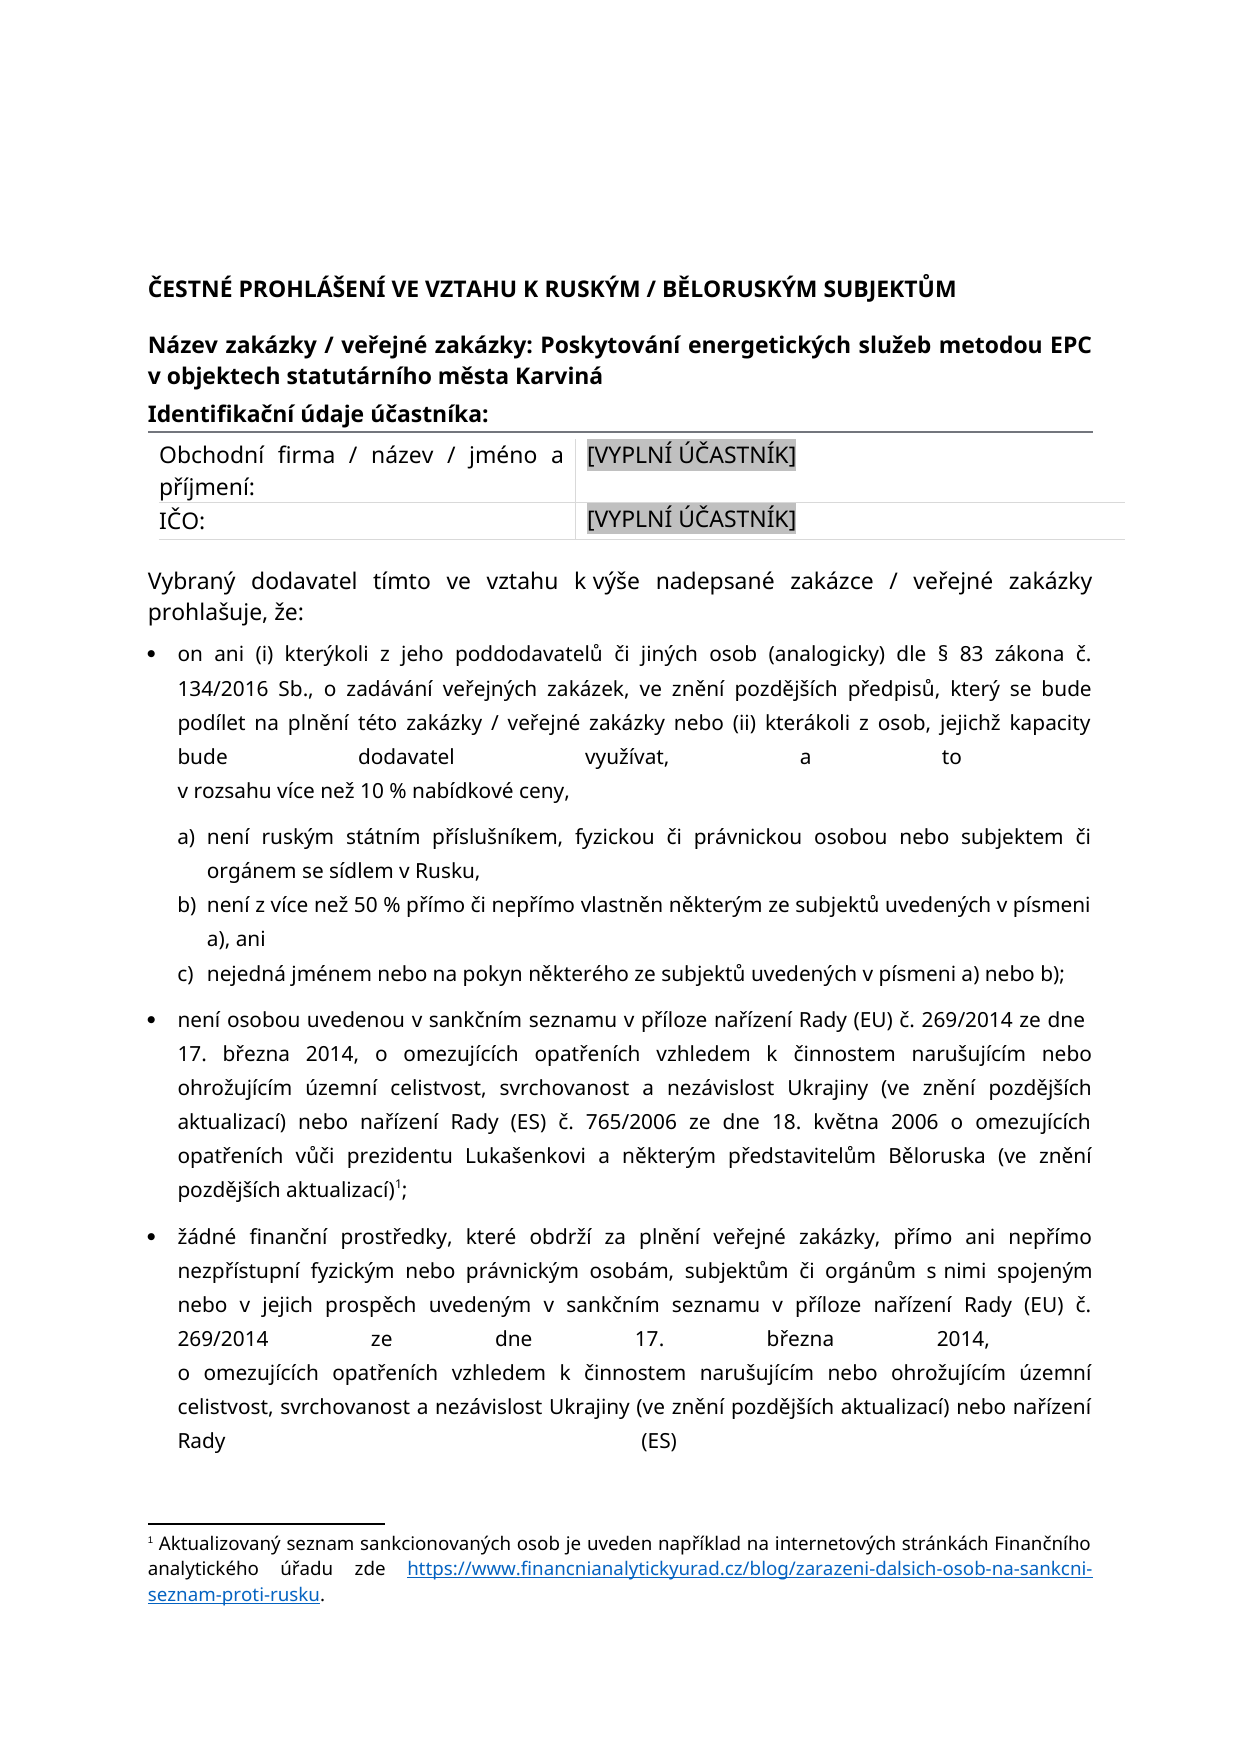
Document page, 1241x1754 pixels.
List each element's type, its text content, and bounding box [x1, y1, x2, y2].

text ČESTNÉ PROHLÁŠENÍ VE VZTAHU K RUSKÝM / BĚLORUSKÝM SUBJEKTŮM [148, 273, 1093, 304]
table_header Obchodní firma / název / jméno a příjmení: [159, 439, 575, 502]
list nejedná jménem nebo na pokyn některého ze subjektů uvedených v písmeni a) nebo b); [177, 959, 1093, 987]
text Identifikační údaje účastníka: [148, 398, 1093, 431]
subtitle Vybraný dodavatel tímto ve vztahu k výše nadepsané zakázce / veřejné zakázky prohlašuje, že: [148, 564, 1093, 627]
list není ruským státním příslušníkem, fyzickou či právnickou osobou nebo subjektem či orgánem se sídlem v Rusku, [177, 822, 1093, 885]
list není z více než 50 % přímo či nepřímo vlastněn některým ze subjektů uvedených v písmeni a), ani [177, 891, 1093, 953]
list není osobou uvedenou v sankčním seznamu v příloze nařízení Rady (EU) č. 269/2014 ze dne 17. března 2014, o omezujících opatřeních vzhledem k činnostem narušujícím nebo ohrožujícím územní celistvost, svrchovanost a nezávislost Ukrajiny (ve znění pozdějších aktualizací) nebo nařízení Rady (ES) č. 765/2006 ze dne 18. května 2006 o omezujících opatřeních vůči prezidentu Lukašenkovi a některým představitelům Běloruska (ve znění pozdějších aktualizací); [148, 1005, 1093, 1204]
list on ani (i) kterýkoli z jeho poddodavatelů či jiných osob (analogicky) dle § 83 zákona č. 134/2016 Sb., o zadávání veřejných zakázek, ve znění pozdějších předpisů, který se bude podílet na plnění této zakázky / veřejné zakázky nebo (ii) kterákoli z osob, jejichž kapacity bude dodavatel využívat, a to v rozsahu více než 10 % nabídkové ceny, [148, 639, 1093, 804]
table_cell [VYPLNÍ ÚČASTNÍK] [576, 503, 1124, 538]
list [148, 1222, 1093, 1455]
table_cell IČO: [159, 503, 575, 538]
table_header [VYPLNÍ ÚČASTNÍK] [576, 439, 1124, 502]
text Název zakázky / veřejné zakázky: Poskytování energetických služeb metodou EPC v objektech statutárního města Karviná [148, 329, 1093, 391]
